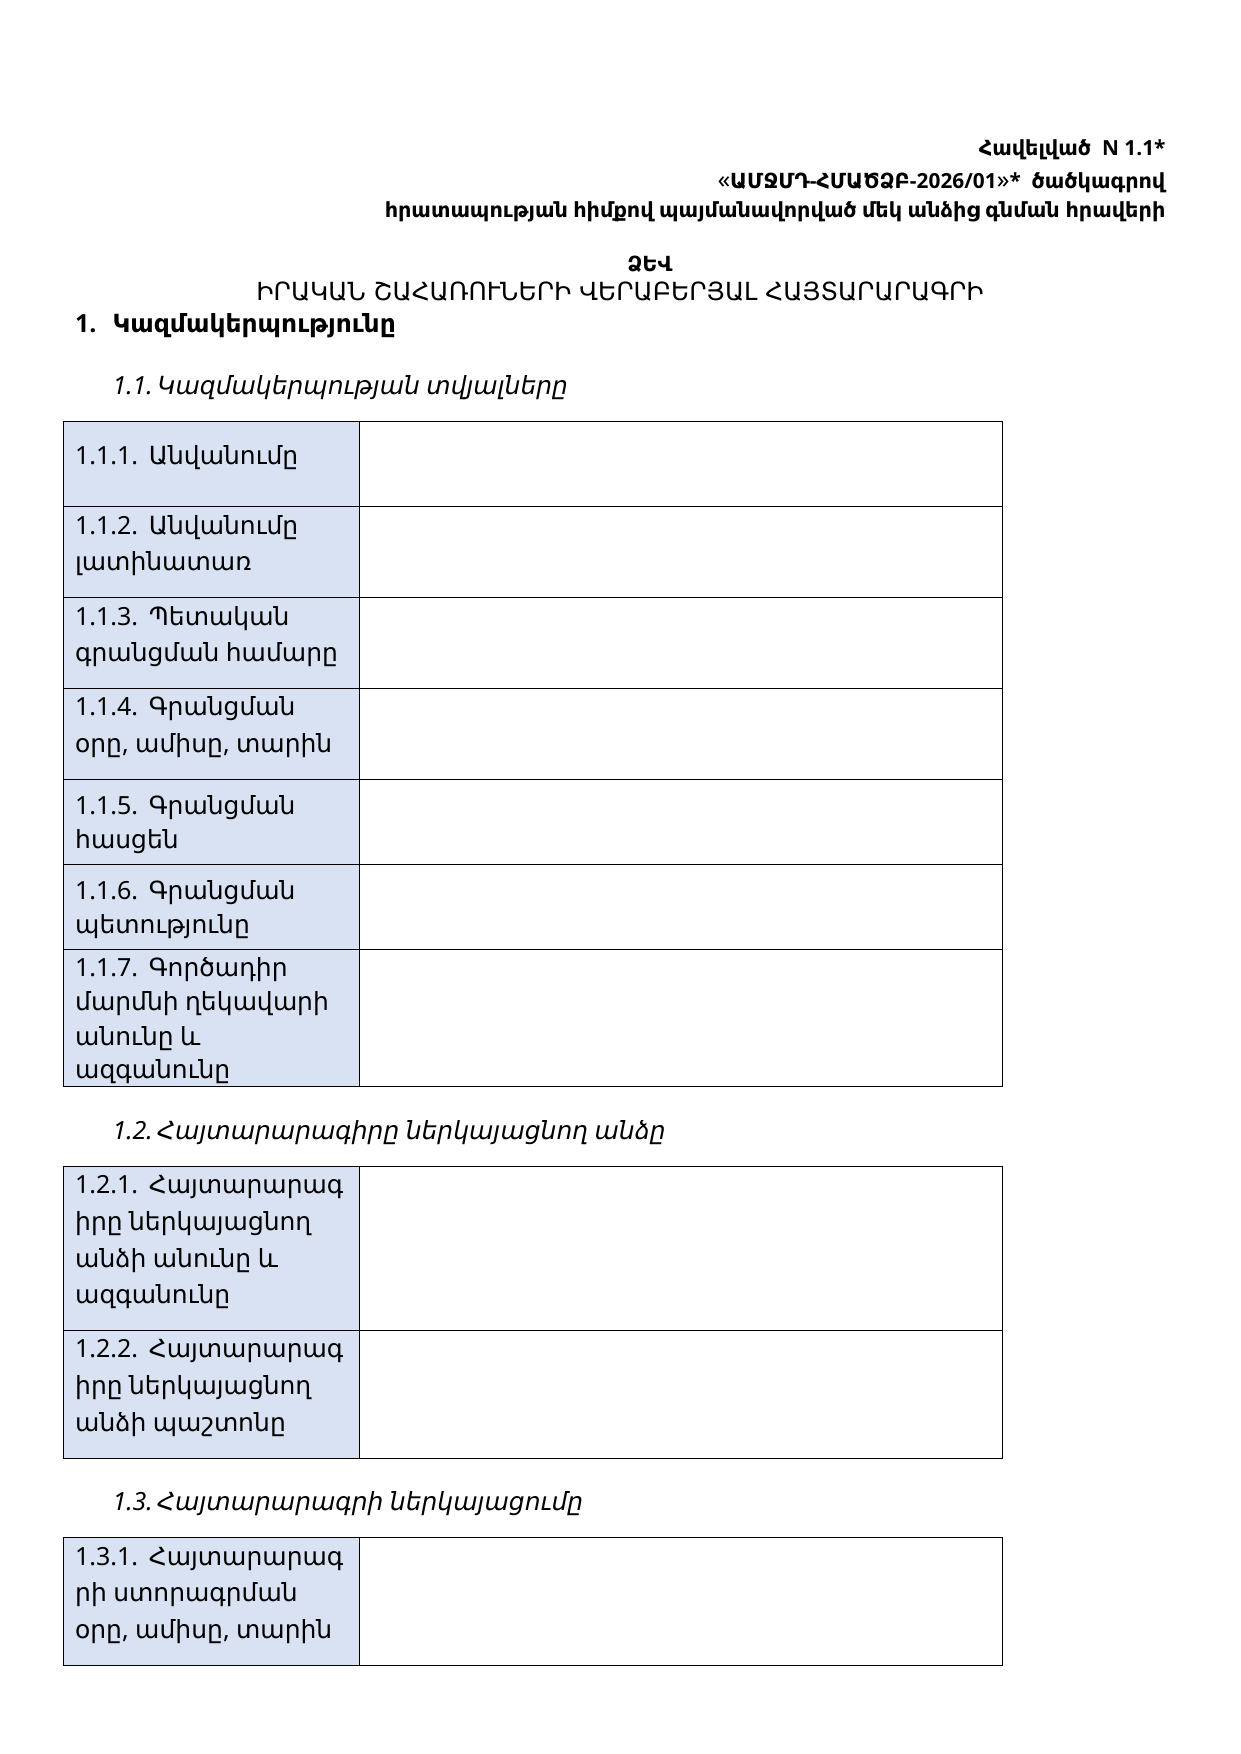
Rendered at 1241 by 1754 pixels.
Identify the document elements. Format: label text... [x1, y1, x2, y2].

table_cell Պետական գրանցման համարը [64, 598, 359, 688]
table_cell Գրանցման օրը, ամիսը, տարին [64, 689, 359, 779]
table_cell Գործադիր մարմնի ղեկավարի անունը և ազգանունը [64, 950, 359, 1086]
list Հայտարարագրի ներկայացումը [112, 1484, 1165, 1518]
table_cell [360, 950, 1002, 1086]
table_cell [360, 1331, 1002, 1458]
table_cell Գրանցման պետությունը [64, 865, 359, 949]
text հրատապության հիմքով պայմանավորված մեկ անձից գնման հրավերի [75, 196, 1165, 224]
table_header [360, 422, 1002, 506]
table_header Անվանումը [64, 422, 359, 506]
table_cell [360, 865, 1002, 949]
table_header Հայտարարագիրը ներկայացնող անձի անունը և ազգանունը [64, 1167, 359, 1330]
table_header [360, 1167, 1002, 1330]
table_cell [360, 780, 1002, 864]
table_header [360, 1538, 1002, 1665]
table_header Հայտարարագրի ստորագրման օրը, ամիսը, տարին [64, 1538, 359, 1665]
list Հայտարարագիրը ներկայացնող անձը [112, 1112, 1165, 1146]
table_cell Գրանցման հասցեն [64, 780, 359, 864]
text «ԱՄՋՄԴ-ՀՄԱԾՁԲ-2026/01»* ծածկագրով [75, 162, 1165, 196]
list Կազմակերպության տվյալները [112, 368, 1165, 402]
text ԻՐԱԿԱՆ ՇԱՀԱՌՈՒՆԵՐԻ ՎԵՐԱԲԵՐՅԱԼ ՀԱՅՏԱՐԱՐԱԳՐԻ [75, 277, 1165, 306]
text ՁԵՎ [75, 252, 1165, 277]
table_cell [360, 598, 1002, 688]
table_cell [360, 689, 1002, 779]
table_cell Անվանումը լատինատառ [64, 507, 359, 597]
list Կազմակերպությունը [75, 306, 1165, 340]
text Հավելված N 1.1* [75, 133, 1165, 162]
table_cell Հայտարարագիրը ներկայացնող անձի պաշտոնը [64, 1331, 359, 1458]
table_cell [360, 507, 1002, 597]
